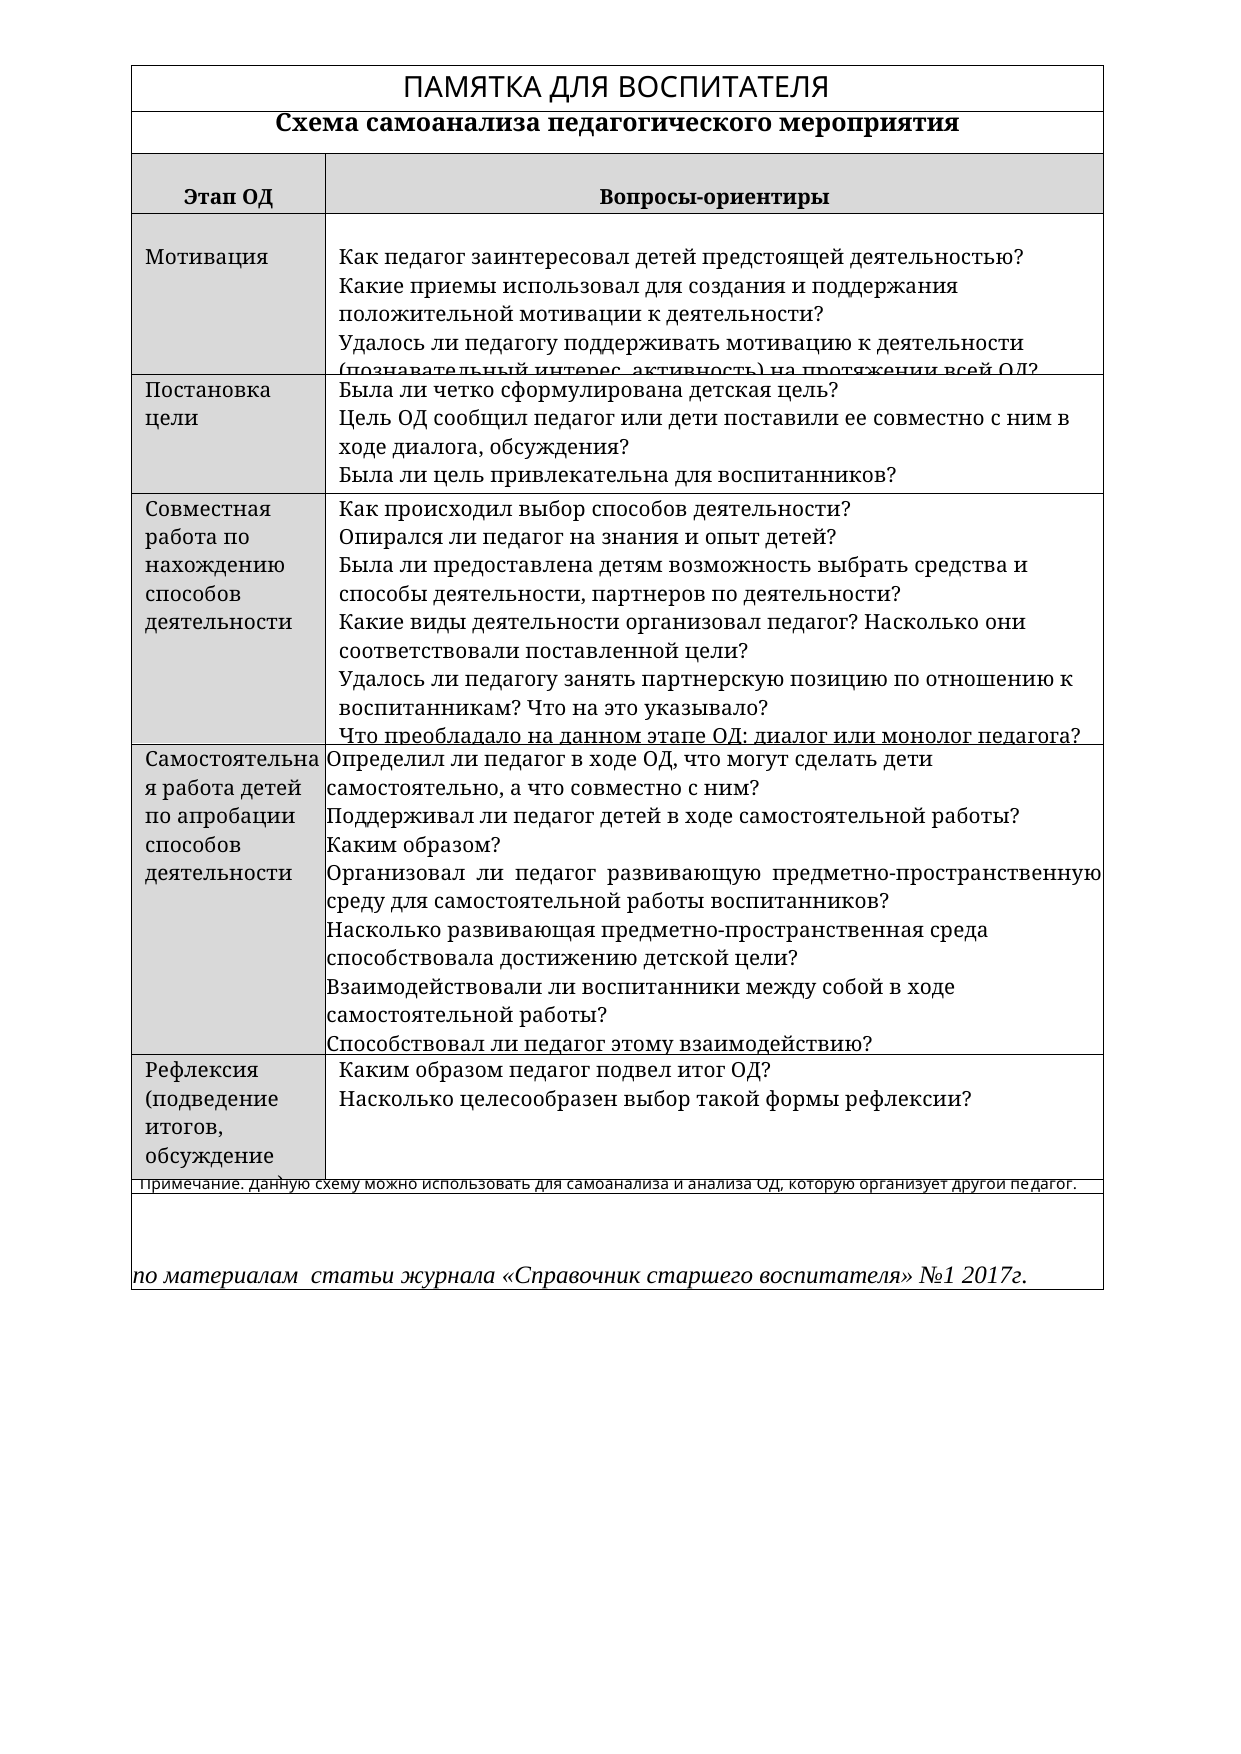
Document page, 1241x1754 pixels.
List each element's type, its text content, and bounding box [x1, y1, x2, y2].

table_cell по материалам статьи журнала «Справочник старшего воспитателя» №1 2017г. [132, 1194, 1103, 1289]
table_header ПАМЯТКА ДЛЯ ВОСПИТАТЕЛЯ [132, 66, 1103, 111]
table_cell Мотивация [132, 214, 325, 374]
table_cell Как происходил выбор способов деятельности? Опирался ли педагог на знания и опыт детей? Была ли предоставлена детям возможность выбрать средства и способы деятельности, партнеров по деятельности? Какие виды деятельности организовал педагог? Насколько они соответствовали поставленной цели? Удалось ли педагогу занять партнерскую позицию по отношению к воспитанникам? Что на это указывало? Что преобладало на данном этапе ОД: диалог или монолог педагога? Соответствовала ли организованная РППС цели и задачам ОД? [326, 494, 1103, 743]
table_cell Самостоятельная работа детей по апробации способов деятельности [132, 745, 325, 1054]
table_cell Вопросы-ориентиры [326, 154, 1103, 213]
table_cell Совместная работа по нахождению способов деятельности [132, 494, 325, 743]
table_cell Этап ОД [132, 154, 325, 213]
table_cell Схема самоанализа педагогического мероприятия [132, 112, 1103, 153]
table_cell Была ли четко сформулирована детская цель? Цель ОД сообщил педагог или дети поставили ее совместно с ним в ходе диалога, обсуждения? Была ли цель привлекательна для воспитанников? Дети поняли, что должно стать результатом занятия? [326, 375, 1103, 493]
table_cell Каким образом педагог подвел итог ОД? Насколько целесообразен выбор такой формы рефлексии? [326, 1055, 1103, 1179]
table_cell Определил ли педагог в ходе ОД, что могут сделать дети самостоятельно, а что совместно с ним? Поддерживал ли педагог детей в ходе самостоятельной работы? Каким образом? Организовал ли педагог развивающую предметно-пространственную среду для самостоятельной работы воспитанников? Насколько развивающая предметно-пространственная среда способствовала достижению детской цели? Взаимодействовали ли воспитанники между собой в ходе самостоятельной работы? Способствовал ли педагог этому взаимодействию? Создавал ли педагог ситуацию успеха и психологический комфорт в ходе ОД? Что на это указывало? [326, 745, 1103, 1054]
table_cell [132, 1180, 1103, 1192]
table_cell Как педагог заинтересовал детей предстоящей деятельностью? Какие приемы использовал для создания и поддержания положительной мотивации к деятельности? Удалось ли педагогу поддерживать мотивацию к деятельности (познавательный интерес, активность) на протяжении всей ОД? [326, 214, 1103, 374]
table_cell Рефлексия (подведение итогов, обсуждение результатов) [132, 1055, 325, 1179]
table_cell Постановка цели [132, 375, 325, 493]
